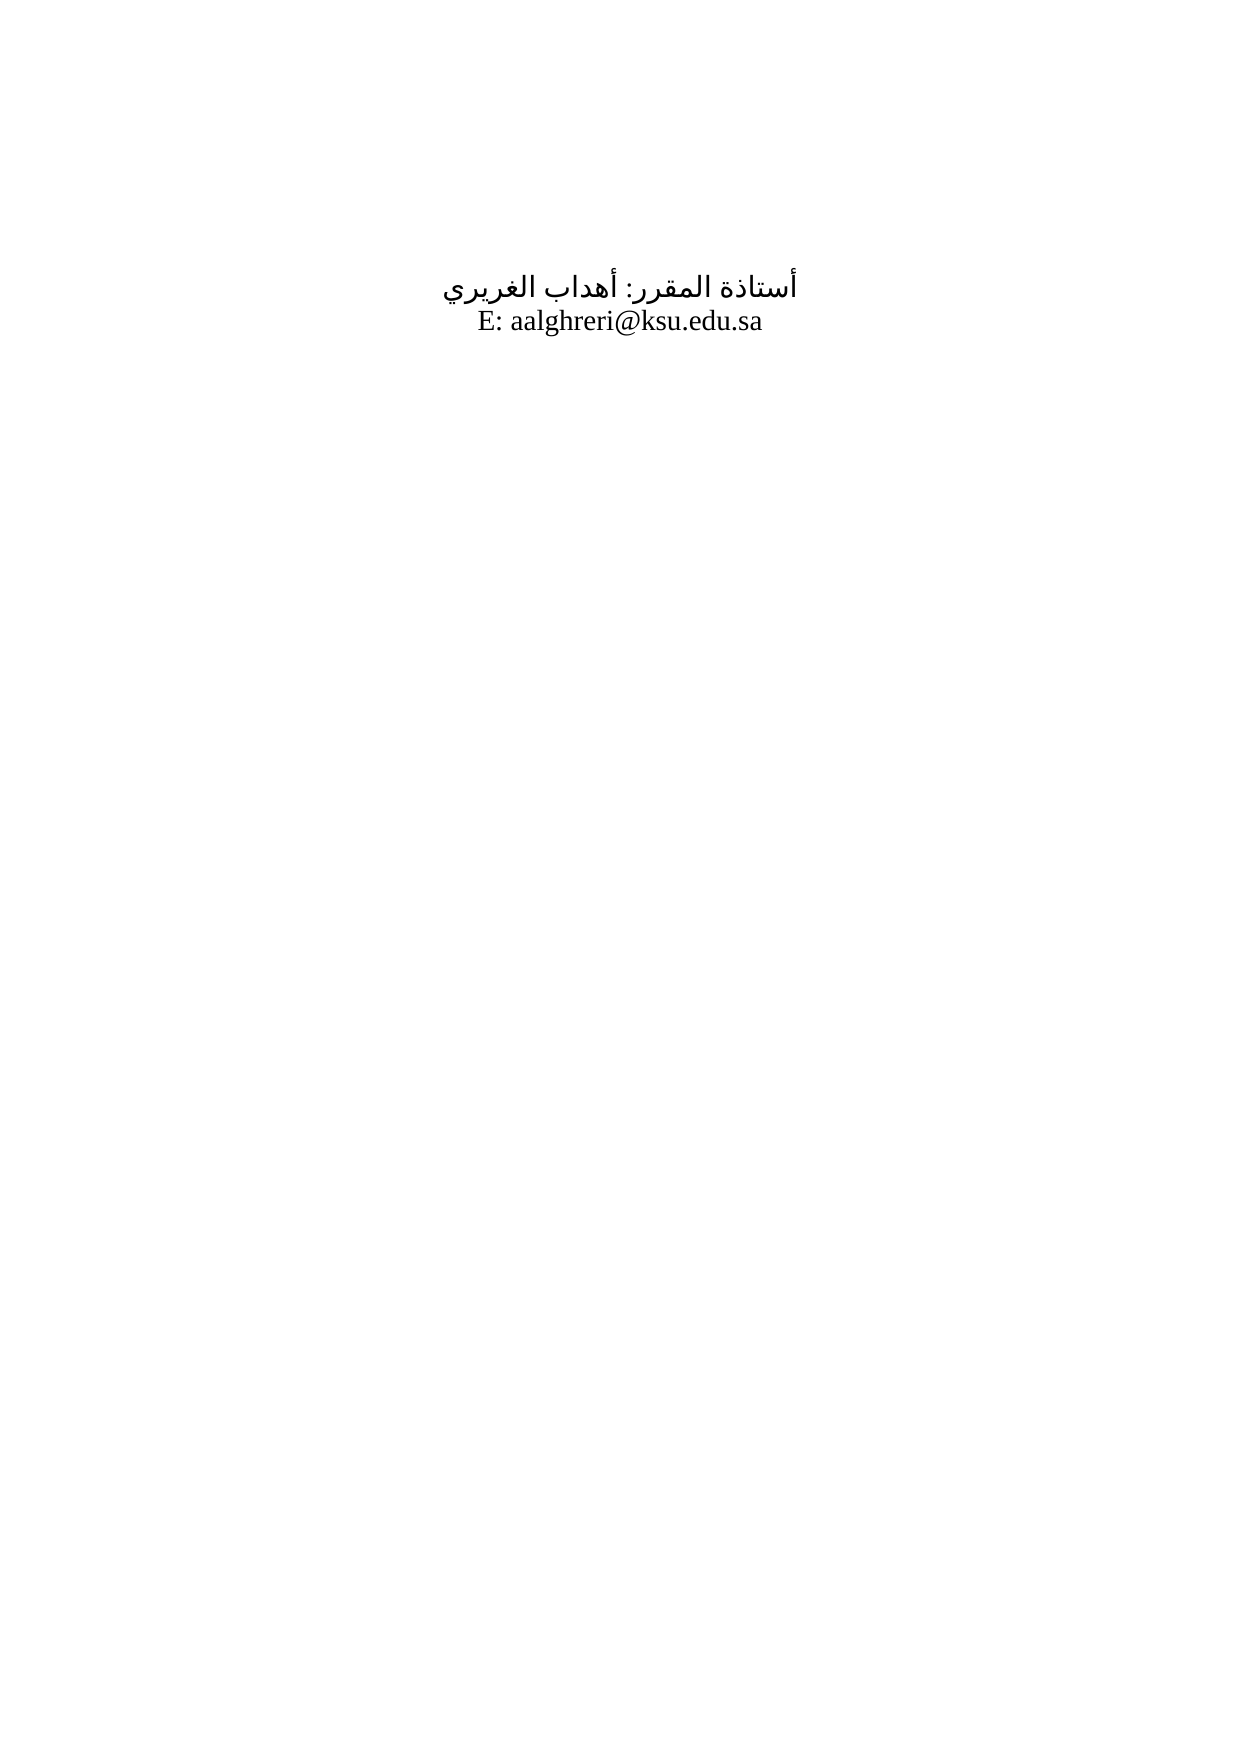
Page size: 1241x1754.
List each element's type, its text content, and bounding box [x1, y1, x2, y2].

text أستاذة المقرر: أهداب الغريري [187, 270, 1053, 303]
text E: aalghreri@ksu.edu.sa [187, 303, 1053, 337]
